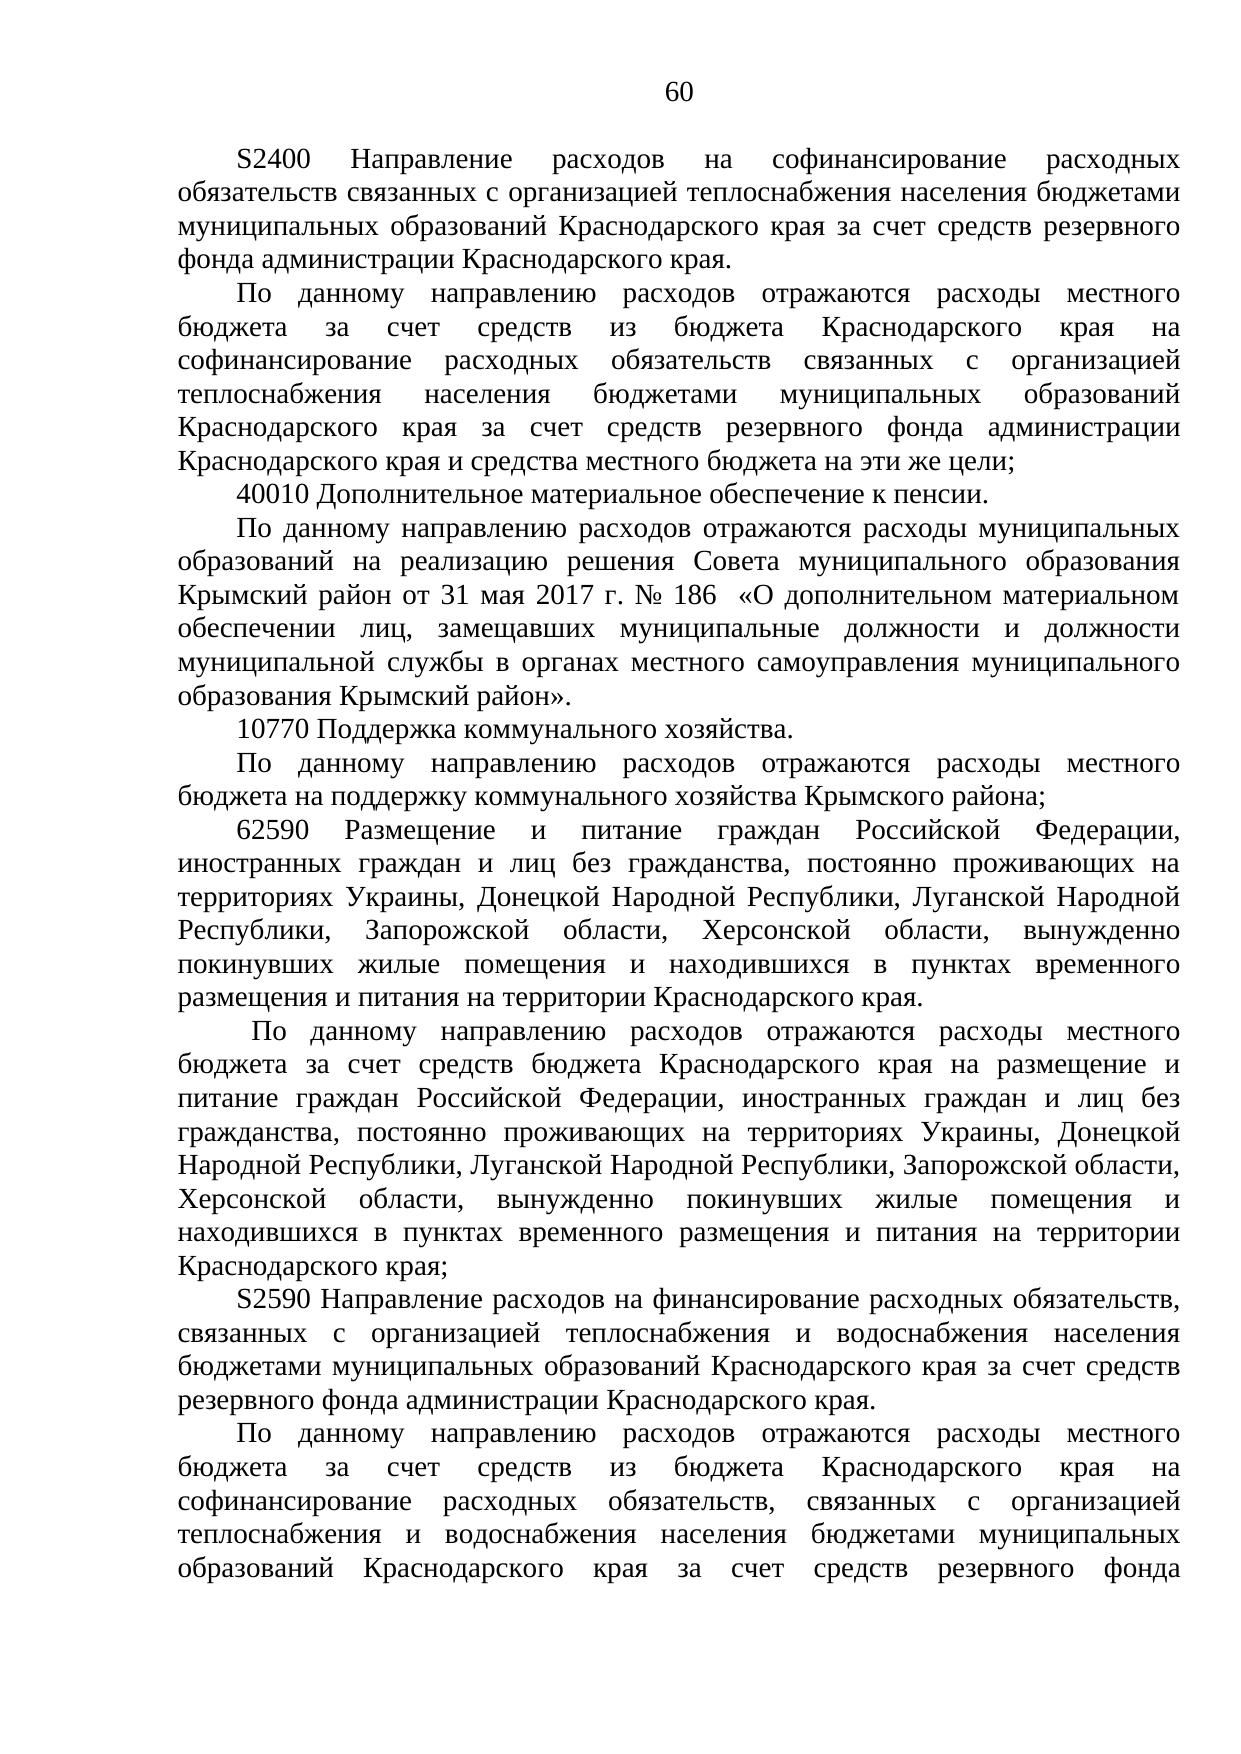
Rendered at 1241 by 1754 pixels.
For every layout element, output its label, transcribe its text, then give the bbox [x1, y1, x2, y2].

text S2590 Направление расходов на финансирование расходных обязательств, связанных с организацией теплоснабжения и водоснабжения населения бюджетами муниципальных образований Краснодарского края за счет средств резервного фонда администрации Краснодарского края. [177, 1281, 1181, 1416]
text 40010 Дополнительное материальное обеспечение к пенсии. [177, 476, 1181, 510]
text S2400 Направление расходов на софинансирование расходных обязательств связанных с организацией теплоснабжения населения бюджетами муниципальных образований Краснодарского края за счет средств резервного фонда администрации Краснодарского края. [177, 141, 1181, 275]
text По данному направлению расходов отражаются расходы местного бюджета на поддержку коммунального хозяйства Крымского района; [177, 745, 1181, 812]
text 62590 Размещение и питание граждан Российской Федерации, иностранных граждан и лиц без гражданства, постоянно проживающих на территориях Украины, Донецкой Народной Республики, Луганской Народной Республики, Запорожской области, Херсонской области, вынужденно покинувших жилые помещения и находившихся в пунктах временного размещения и питания на территории Краснодарского края. [177, 812, 1181, 1013]
text По данному направлению расходов отражаются расходы муниципальных образований на реализацию решения Совета муниципального образования Крымский район от 31 мая 2017 г. № 186 «О дополнительном материальном обеспечении лиц, замещавших муниципальные должности и должности муниципальной службы в органах местного самоуправления муниципального образования Крымский район». [177, 510, 1181, 711]
text По данному направлению расходов отражаются расходы местного бюджета за счет средств из бюджета Краснодарского края на софинансирование расходных обязательств связанных с организацией теплоснабжения населения бюджетами муниципальных образований Краснодарского края за счет средств резервного фонда администрации Краснодарского края и средства местного бюджета на эти же цели; [177, 275, 1181, 476]
text 10770 Поддержка коммунального хозяйства. [177, 711, 1181, 745]
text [177, 1416, 1181, 1583]
text По данному направлению расходов отражаются расходы местного бюджета за счет средств бюджета Краснодарского края на размещение и питание граждан Российской Федерации, иностранных граждан и лиц без гражданства, постоянно проживающих на территориях Украины, Донецкой Народной Республики, Луганской Народной Республики, Запорожской области, Херсонской области, вынужденно покинувших жилые помещения и находившихся в пунктах временного размещения и питания на территории Краснодарского края; [177, 1013, 1181, 1281]
